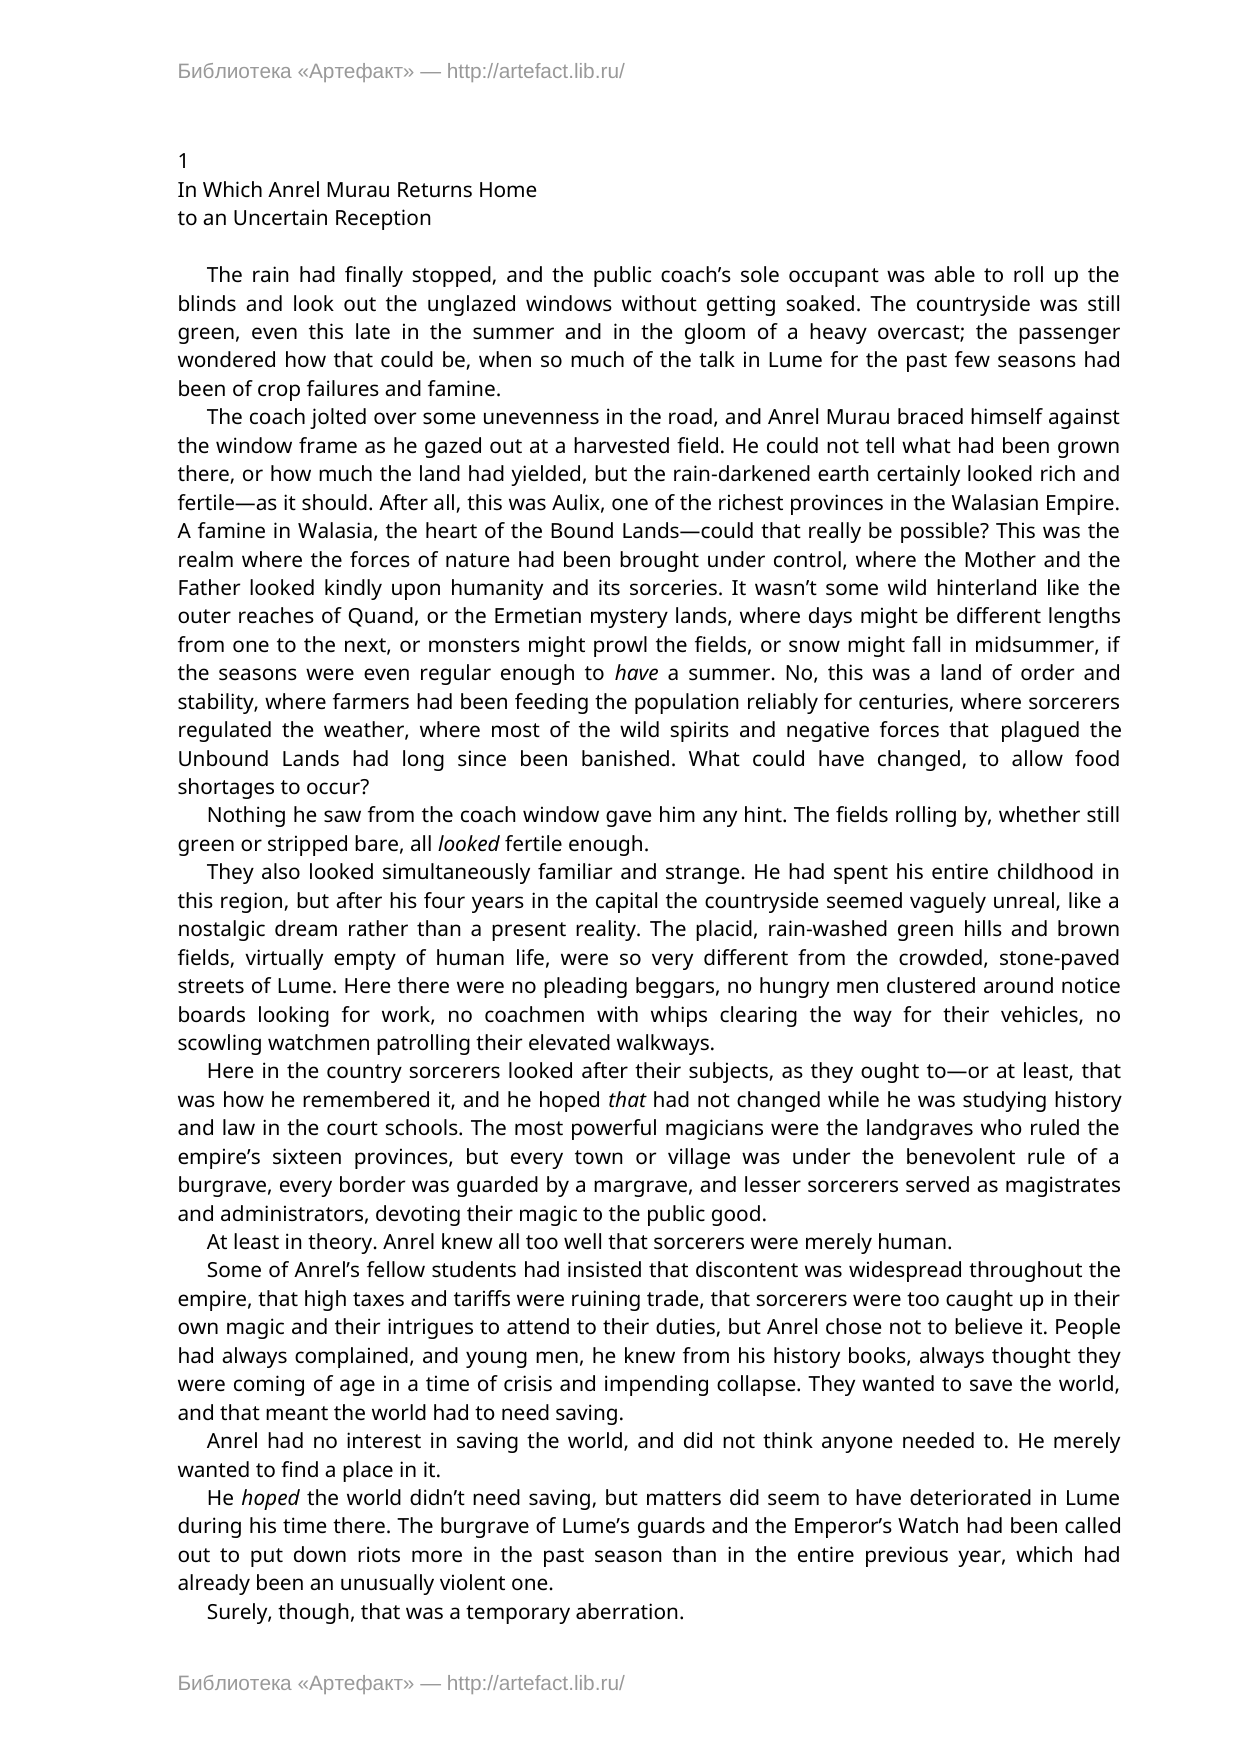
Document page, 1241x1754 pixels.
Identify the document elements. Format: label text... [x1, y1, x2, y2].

text The coach jolted over some unevenness in the road, and Anrel Murau braced himself against the window frame as he gazed out at a harvested field. He could not tell what had been grown there, or how much the land had yielded, but the rain-darkened earth certainly looked rich and fertile—as it should. After all, this was Aulix, one of the richest provinces in the Walasian Empire. A famine in Walasia, the heart of the Bound Lands—could that really be possible? This was the realm where the forces of nature had been brought under control, where the Mother and the Father looked kindly upon humanity and its sorceries. It wasn’t some wild hinterland like the outer reaches of Quand, or the Ermetian mystery lands, where days might be different lengths from one to the next, or monsters might prowl the fields, or snow might fall in midsummer, if the seasons were even regular enough to have a summer. No, this was a land of order and stability, where farmers had been feeding the population reliably for centuries, where sorcerers regulated the weather, where most of the wild spirits and negative forces that plagued the Unbound Lands had long since been banished. What could have changed, to allow food shortages to occur? [177, 402, 1122, 801]
text Some of Anrel’s fellow students had insisted that discontent was widespread throughout the empire, that high taxes and tariffs were ruining trade, that sorcerers were too caught up in their own magic and their intrigues to attend to their duties, but Anrel chose not to believe it. People had always complained, and young men, he knew from his history books, always thought they were coming of age in a time of crisis and impending collapse. They wanted to save the world, and that meant the world had to need saving. [177, 1256, 1122, 1426]
text Here in the country sorcerers looked after their subjects, as they ought to—or at least, that was how he remembered it, and he hoped that had not changed while he was studying history and law in the court schools. The most powerful magicians were the landgraves who ruled the empire’s sixteen provinces, but every town or village was under the benevolent rule of a burgrave, every border was guarded by a margrave, and lesser sorcerers served as magistrates and administrators, devoting their magic to the public good. [177, 1057, 1122, 1227]
text Anrel had no interest in saving the world, and did not think anyone needed to. He merely wanted to find a place in it. [177, 1426, 1122, 1483]
text The rain had finally stopped, and the public coach’s sole occupant was able to roll up the blinds and look out the unglazed windows without getting soaked. The countryside was still green, even this late in the summer and in the gloom of a heavy overcast; the passenger wondered how that could be, when so much of the talk in Lume for the past few seasons had been of crop failures and famine. [177, 260, 1122, 402]
text Surely, though, that was a temporary aberration. [177, 1597, 1122, 1625]
subtitle In Which Anrel Murau Returns Home [177, 175, 1122, 203]
text At least in theory. Anrel knew all too well that sorcerers were merely human. [177, 1227, 1122, 1256]
subtitle to an Uncertain Reception [177, 203, 1122, 232]
text Nothing he saw from the coach window gave him any hint. The fields rolling by, whether still green or stripped bare, all looked fertile enough. [177, 801, 1122, 857]
text He hoped the world didn’t need saving, but matters did seem to have deteriorated in Lume during his time there. The burgrave of Lume’s guards and the Emperor’s Watch had been called out to put down riots more in the past season than in the entire previous year, which had already been an unusually violent one. [177, 1483, 1122, 1597]
text They also looked simultaneously familiar and strange. He had spent his entire childhood in this region, but after his four years in the capital the countryside seemed vaguely unreal, like a nostalgic dream rather than a present reality. The placid, rain-washed green hills and brown fields, virtually empty of human life, were so very different from the crowded, stone-paved streets of Lume. Here there were no pleading beggars, no hungry men clustered around notice boards looking for work, no coachmen with whips clearing the way for their vehicles, no scowling watchmen patrolling their elevated walkways. [177, 857, 1122, 1057]
text 1 [177, 147, 1122, 175]
